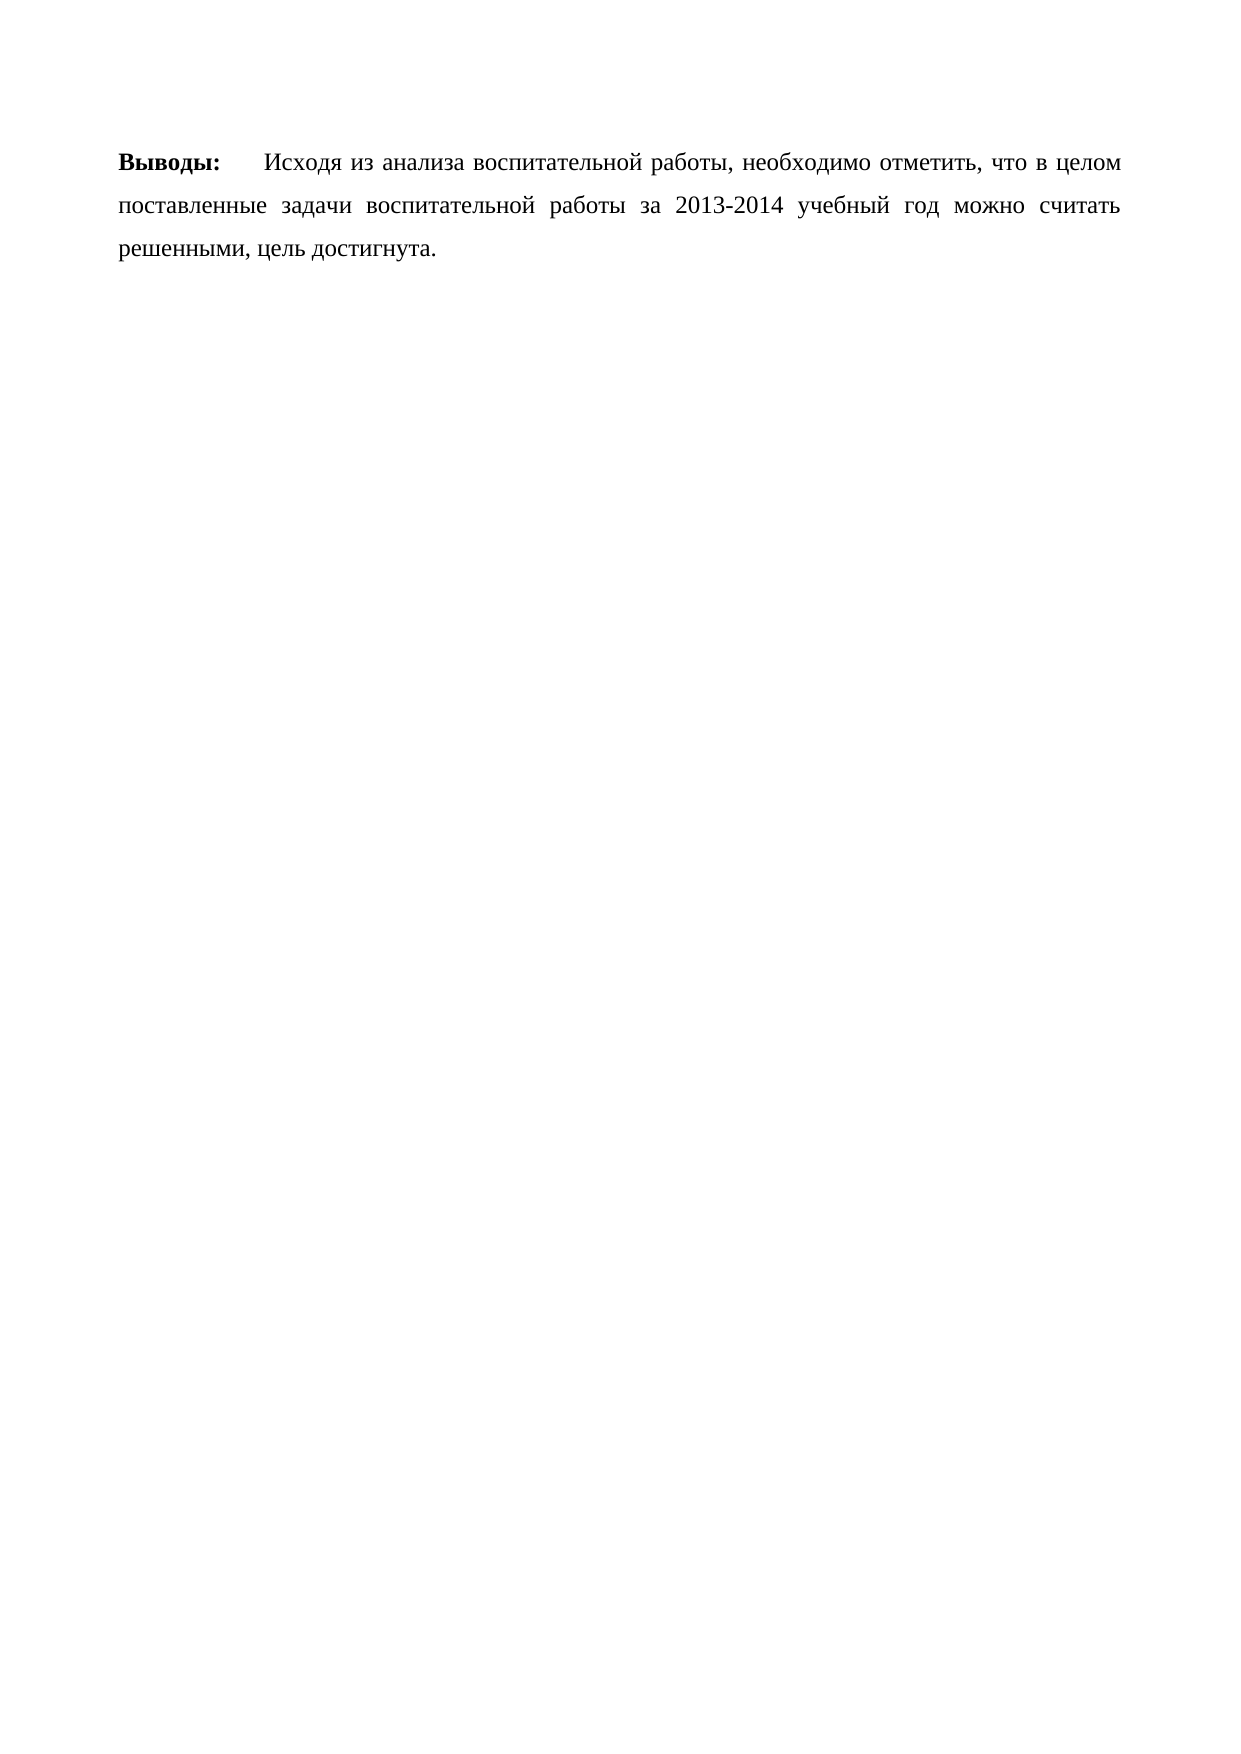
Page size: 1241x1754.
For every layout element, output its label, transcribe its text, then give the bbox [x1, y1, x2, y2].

text Выводы: Исходя из анализа воспитательной работы, необходимо отметить, что в целом поставленные задачи воспитательной работы за 2013-2014 учебный год можно считать решенными, цель достигнута. [118, 147, 1122, 262]
